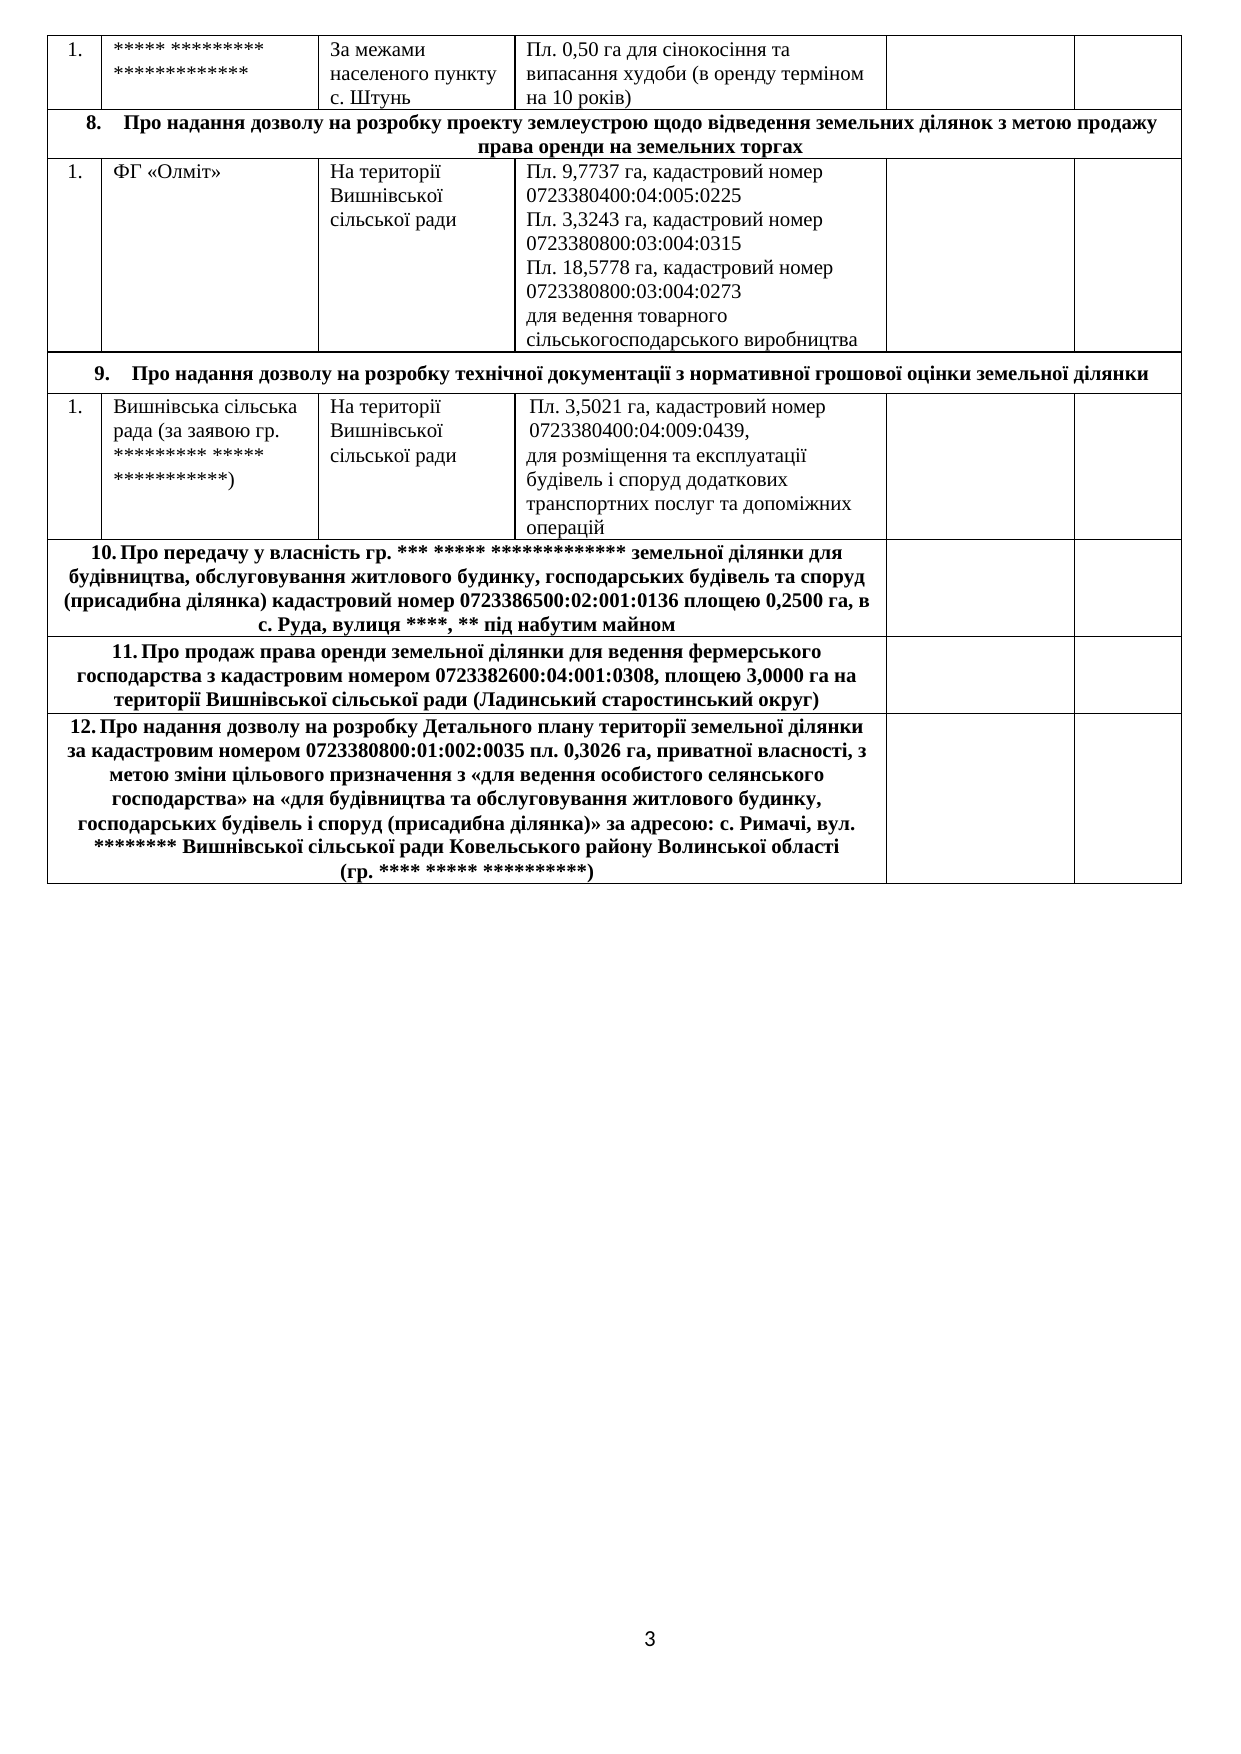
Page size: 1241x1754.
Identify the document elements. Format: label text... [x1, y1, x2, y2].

table_cell Про надання дозволу на розробку технічної документації з нормативної грошової оцінки земельної ділянки [48, 353, 1181, 393]
table_cell Про надання дозволу на розробку проекту землеустрою щодо відведення земельних ділянок з метою продажу права оренди на земельних торгах [48, 110, 1181, 158]
table_cell 1. [48, 36, 101, 109]
table_cell ***** ********* ************* [102, 36, 318, 109]
table_cell [1075, 394, 1181, 539]
table_cell [1075, 637, 1181, 713]
table_cell [1075, 159, 1181, 351]
table_cell [887, 394, 1074, 539]
table_cell На території Вишнівської сільської ради [319, 394, 514, 539]
table_cell Пл. 3,5021 га, кадастровий номер 0723380400:04:009:0439, для розміщення та експлуатації будівель і споруд додаткових транспортних послуг та допоміжних операцій [516, 394, 886, 539]
table_cell Про надання дозволу на розробку Детального плану території земельної ділянки за кадастровим номером 0723380800:01:002:0035 пл. 0,3026 га, приватної власності, з метою зміни цільового призначення з «для ведення особистого селянського господарства» на «для будівництва та обслуговування житлового будинку, господарських будівель і споруд (присадибна ділянка)» за адресою: с. Римачі, вул. ******** Вишнівської сільської ради Ковельського району Волинської області (гр. **** ***** **********) [48, 714, 886, 883]
table_cell [887, 637, 1074, 713]
table_cell [887, 540, 1074, 636]
table_cell 1. [48, 394, 101, 539]
table_cell [887, 159, 1074, 351]
table_cell Про продаж права оренди земельної ділянки для ведення фермерського господарства з кадастровим номером 0723382600:04:001:0308, площею 3,0000 га на території Вишнівської сільської ради (Ладинський старостинський округ) [48, 637, 886, 713]
table_cell [887, 714, 1074, 883]
table_cell Про передачу у власність гр. *** ***** ************* земельної ділянки для будівництва, обслуговування житлового будинку, господарських будівель та споруд (присадибна ділянка) кадастровий номер 0723386500:02:001:0136 площею 0,2500 га, в с. Руда, вулиця ****, ** під набутим майном [48, 540, 886, 636]
table_cell [887, 36, 1074, 109]
table_cell Пл. 0,50 га для сінокосіння та випасання худоби (в оренду терміном на 10 років) [516, 36, 886, 109]
table_cell За межами населеного пункту с. Штунь [319, 36, 514, 109]
table_cell На території Вишнівської сільської ради [319, 159, 514, 351]
table_cell Вишнівська сільська рада (за заявою гр. ********* ***** ***********) [102, 394, 318, 539]
table_cell 1. [48, 159, 101, 351]
table_cell [1075, 36, 1181, 109]
table_cell ФГ «Олміт» [102, 159, 318, 351]
table_cell Пл. 9,7737 га, кадастровий номер 0723380400:04:005:0225 Пл. 3,3243 га, кадастровий номер 0723380800:03:004:0315 Пл. 18,5778 га, кадастровий номер 0723380800:03:004:0273 для ведення товарного сільськогосподарського виробництва [516, 159, 886, 351]
table_cell [1075, 714, 1181, 883]
table_cell [1075, 540, 1181, 636]
